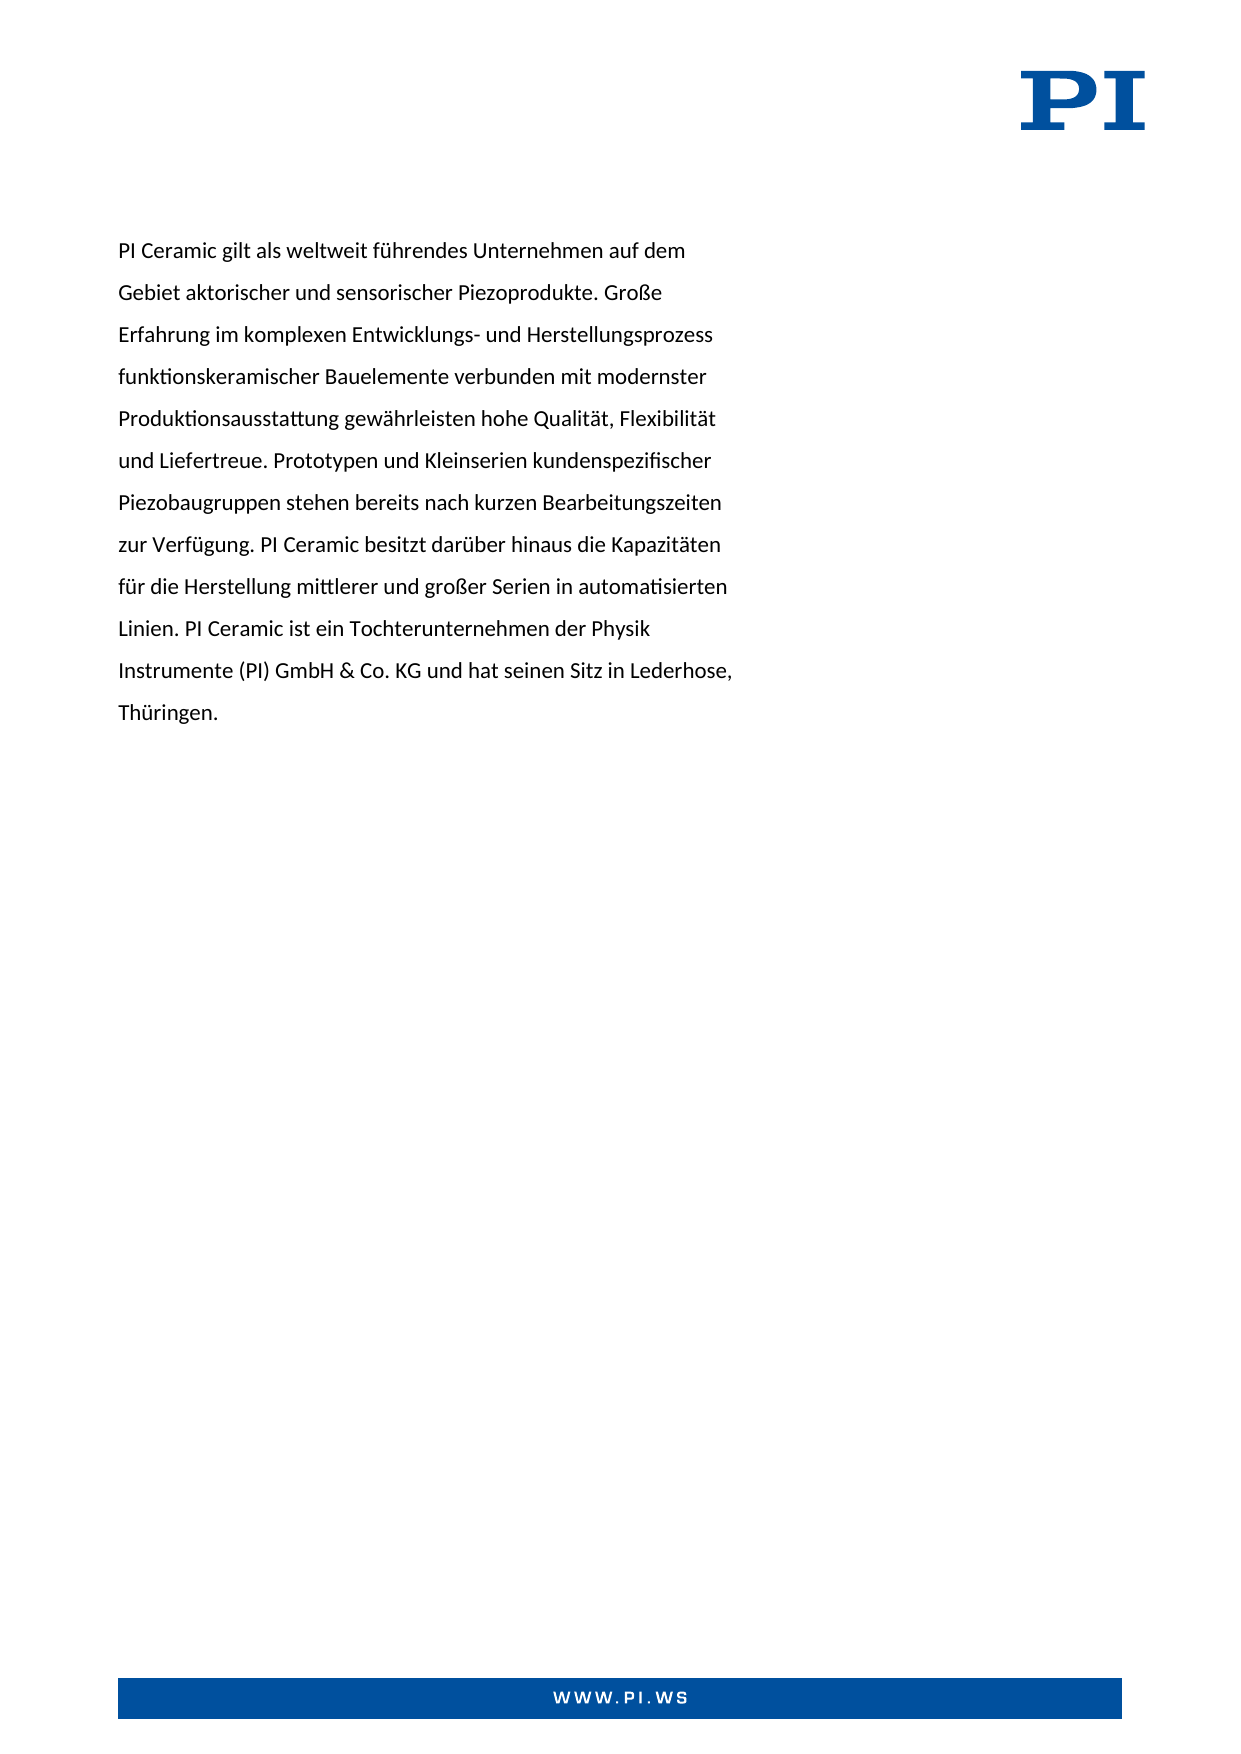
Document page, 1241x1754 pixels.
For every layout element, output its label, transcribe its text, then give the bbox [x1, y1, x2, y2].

text PI Ceramic gilt als weltweit führendes Unternehmen auf dem Gebiet aktorischer und sensorischer Piezoprodukte. Große Erfahrung im komplexen Entwicklungs- und Herstellungsprozess funktionskeramischer Bauelemente verbunden mit modernster Produktionsausstattung gewährleisten hohe Qualität, Flexibilität und Liefertreue. Prototypen und Kleinserien kundenspezifischer Piezobaugruppen stehen bereits nach kurzen Bearbeitungszeiten zur Verfügung. PI Ceramic besitzt darüber hinaus die Kapazitäten für die Herstellung mittlerer und großer Serien in automatisierten Linien. PI Ceramic ist ein Tochterunternehmen der Physik Instrumente (PI) GmbH & Co. KG und hat seinen Sitz in Lederhose, Thüringen. [118, 236, 747, 726]
